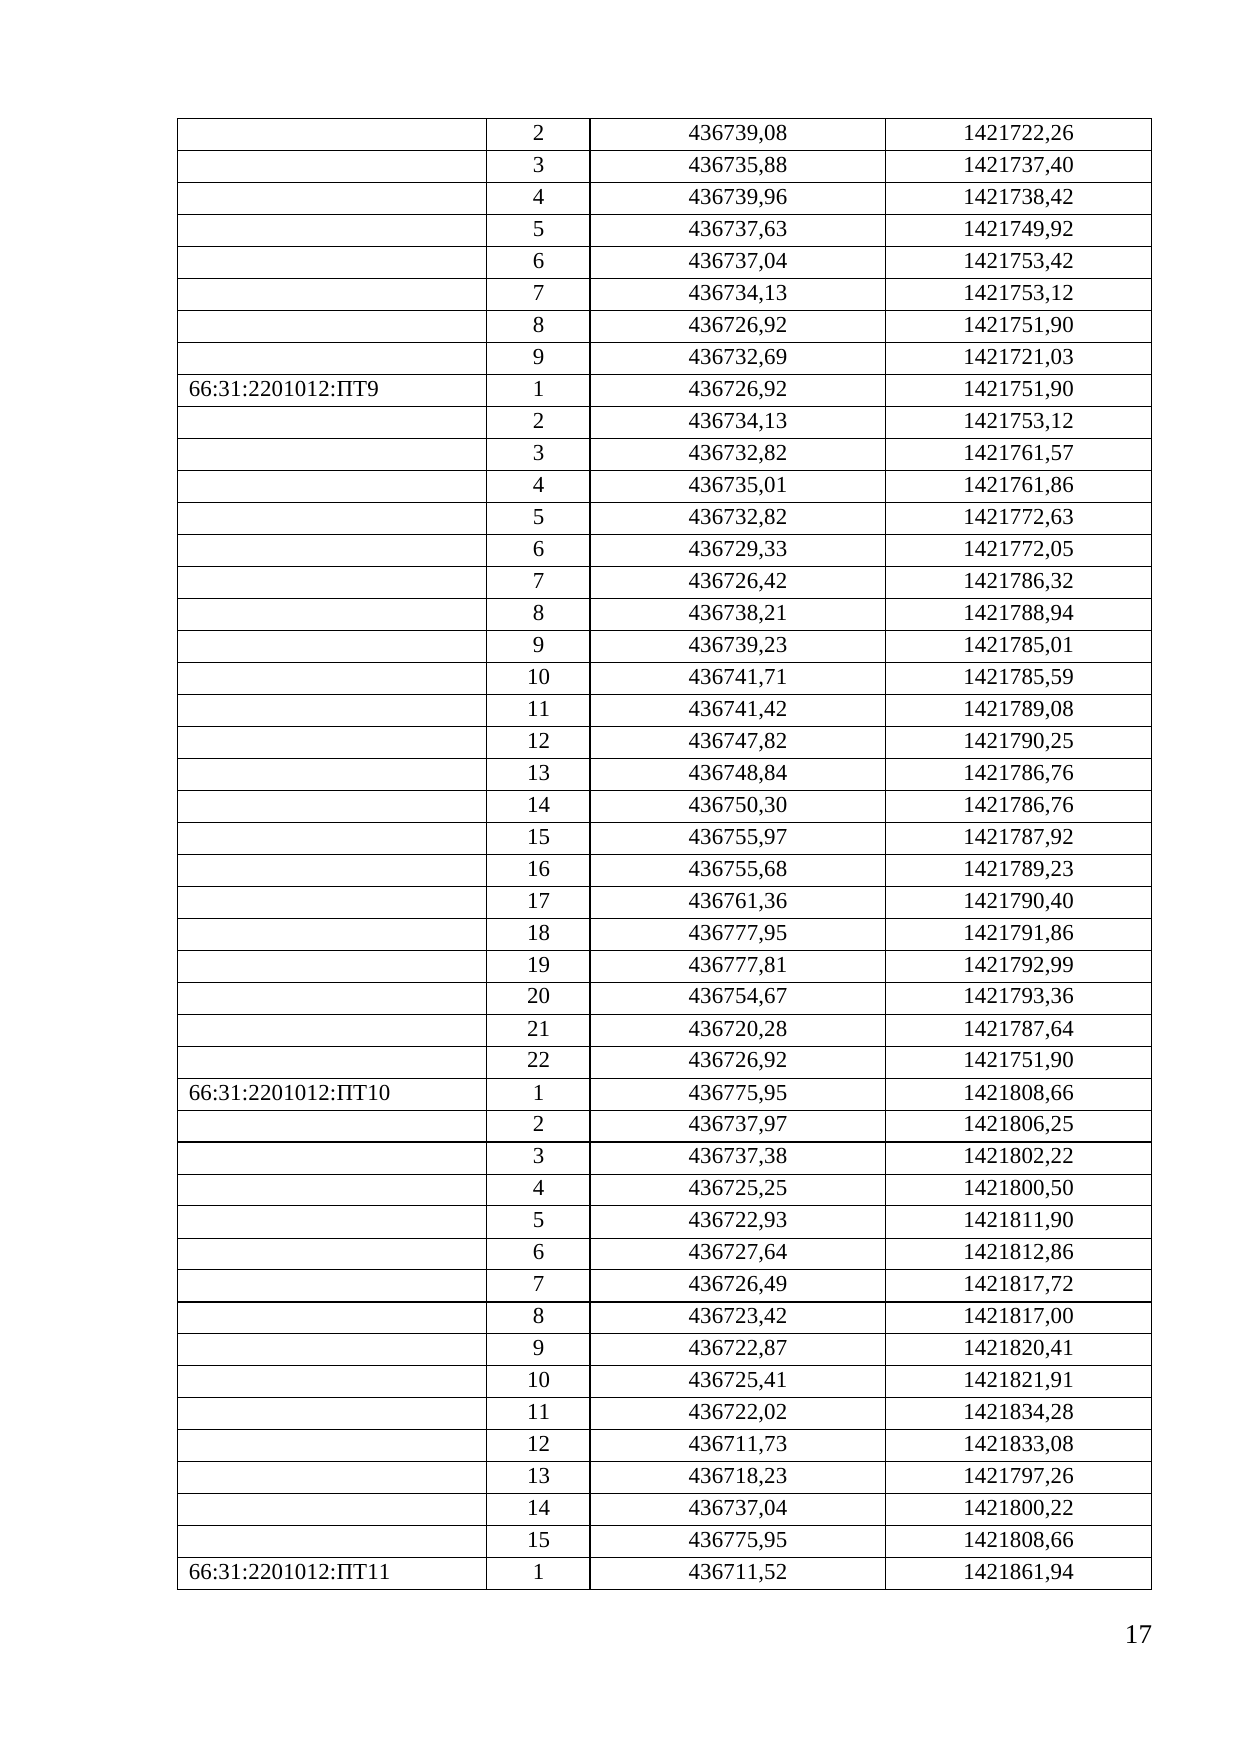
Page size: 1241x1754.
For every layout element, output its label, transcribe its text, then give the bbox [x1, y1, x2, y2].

table_cell 1421772,05 [886, 535, 1151, 566]
table_cell [178, 791, 486, 822]
table_cell 2 [487, 119, 589, 150]
table_cell [178, 1398, 486, 1429]
table_cell 2 [487, 1111, 589, 1141]
table_cell 436725,41 [591, 1366, 885, 1397]
table_cell 1421738,42 [886, 183, 1151, 214]
table_cell 1421792,99 [886, 951, 1151, 982]
table_cell 1421786,32 [886, 567, 1151, 598]
table_cell 11 [487, 1398, 589, 1429]
table_cell 66:31:2201012:ПТ10 [178, 1079, 486, 1109]
table_cell 1421817,00 [886, 1303, 1151, 1333]
table_cell 13 [487, 759, 589, 790]
table_cell 436729,33 [591, 535, 885, 566]
table_cell 21 [487, 1015, 589, 1046]
table_cell 1421797,26 [886, 1462, 1151, 1493]
table_cell 8 [487, 1303, 589, 1333]
table_cell [178, 1303, 486, 1333]
table_cell 12 [487, 727, 589, 758]
table_cell 1421800,22 [886, 1494, 1151, 1525]
table_cell 1421790,25 [886, 727, 1151, 758]
table_cell 1421787,64 [886, 1015, 1151, 1046]
table_cell 10 [487, 1366, 589, 1397]
table_cell 66:31:2201012:ПТ9 [178, 375, 486, 406]
table_cell 436732,82 [591, 439, 885, 470]
table_cell 436775,95 [591, 1526, 885, 1557]
table_cell 436726,92 [591, 1047, 885, 1077]
table_cell 1421808,66 [886, 1526, 1151, 1557]
table_cell [178, 503, 486, 534]
table_cell [178, 1270, 486, 1301]
table_cell 436720,28 [591, 1015, 885, 1046]
table_cell 1421721,03 [886, 343, 1151, 374]
table_cell 436754,67 [591, 983, 885, 1013]
table_cell [178, 951, 486, 982]
table_cell 436741,42 [591, 695, 885, 726]
table_cell 5 [487, 1206, 589, 1237]
table_cell 1421790,40 [886, 887, 1151, 918]
table_cell 6 [487, 535, 589, 566]
table_cell 436725,25 [591, 1175, 885, 1205]
table_cell 436722,87 [591, 1334, 885, 1365]
table_cell 12 [487, 1430, 589, 1461]
table_cell 1421786,76 [886, 759, 1151, 790]
table_cell 1421753,42 [886, 247, 1151, 278]
table_cell [178, 1430, 486, 1461]
table_cell [178, 439, 486, 470]
table_cell 436775,95 [591, 1079, 885, 1109]
table_cell [178, 1143, 486, 1173]
table_cell 436718,23 [591, 1462, 885, 1493]
table_cell 3 [487, 1143, 589, 1173]
table_cell 9 [487, 1334, 589, 1365]
table_cell 6 [487, 1239, 589, 1269]
table_cell [178, 695, 486, 726]
table_cell 16 [487, 855, 589, 886]
table_cell 1421789,23 [886, 855, 1151, 886]
table_cell [178, 407, 486, 438]
table_cell 436739,96 [591, 183, 885, 214]
table_cell 9 [487, 631, 589, 662]
table_cell 20 [487, 983, 589, 1013]
table_cell 436726,42 [591, 567, 885, 598]
table_cell 436734,13 [591, 279, 885, 310]
table_cell 13 [487, 1462, 589, 1493]
table_cell [178, 887, 486, 918]
table_cell [178, 983, 486, 1013]
table_cell 436735,01 [591, 471, 885, 502]
table_cell 1421861,94 [886, 1558, 1151, 1589]
table_cell [178, 1462, 486, 1493]
table_cell 1421800,50 [886, 1175, 1151, 1205]
table_cell 436739,23 [591, 631, 885, 662]
table_cell 436741,71 [591, 663, 885, 694]
table_cell [178, 247, 486, 278]
table_cell 4 [487, 1175, 589, 1205]
table_cell 1421749,92 [886, 215, 1151, 246]
table_cell 436737,04 [591, 247, 885, 278]
table_cell [178, 1366, 486, 1397]
table_cell 436737,63 [591, 215, 885, 246]
table_cell 436738,21 [591, 599, 885, 630]
table_cell [178, 1175, 486, 1205]
table_cell [178, 1239, 486, 1269]
table_cell [178, 535, 486, 566]
table_cell 1421834,28 [886, 1398, 1151, 1429]
table_cell 1421761,57 [886, 439, 1151, 470]
table_cell 1421753,12 [886, 279, 1151, 310]
table_cell 436748,84 [591, 759, 885, 790]
table_cell [178, 599, 486, 630]
table_cell 1421791,86 [886, 919, 1151, 949]
table_cell 1421722,26 [886, 119, 1151, 150]
table_cell 19 [487, 951, 589, 982]
table_cell 1421802,22 [886, 1143, 1151, 1173]
table_cell 436732,69 [591, 343, 885, 374]
table_cell [178, 1494, 486, 1525]
table_cell [178, 1206, 486, 1237]
table_cell 1421751,90 [886, 1047, 1151, 1077]
table_cell [178, 1015, 486, 1046]
table_cell 436777,95 [591, 919, 885, 949]
table_cell [178, 567, 486, 598]
table_cell 10 [487, 663, 589, 694]
table_cell 1421789,08 [886, 695, 1151, 726]
table_cell 1421787,92 [886, 823, 1151, 854]
table_cell 436737,04 [591, 1494, 885, 1525]
table_cell 1421808,66 [886, 1079, 1151, 1109]
table_cell 3 [487, 151, 589, 182]
table_cell 1421821,91 [886, 1366, 1151, 1397]
table_cell [178, 183, 486, 214]
table_cell [178, 919, 486, 949]
table_cell 1 [487, 375, 589, 406]
table_cell 4 [487, 471, 589, 502]
table_cell [178, 1334, 486, 1365]
table_cell 436711,73 [591, 1430, 885, 1461]
table_cell 1421817,72 [886, 1270, 1151, 1301]
table_cell 436726,49 [591, 1270, 885, 1301]
table_cell [178, 151, 486, 182]
table_cell [178, 343, 486, 374]
table_cell 1421788,94 [886, 599, 1151, 630]
table_cell 1 [487, 1558, 589, 1589]
table_cell 3 [487, 439, 589, 470]
table_cell 436726,92 [591, 311, 885, 342]
table_cell [178, 823, 486, 854]
table_cell 436723,42 [591, 1303, 885, 1333]
table_cell 14 [487, 791, 589, 822]
table_cell 1421793,36 [886, 983, 1151, 1013]
table_cell 1421833,08 [886, 1430, 1151, 1461]
table_cell 436726,92 [591, 375, 885, 406]
table_cell [178, 1111, 486, 1141]
table_cell 17 [487, 887, 589, 918]
table_cell 8 [487, 599, 589, 630]
table_cell 436755,68 [591, 855, 885, 886]
table_cell [178, 631, 486, 662]
table_cell 5 [487, 215, 589, 246]
table_cell 436777,81 [591, 951, 885, 982]
table_cell 436737,97 [591, 1111, 885, 1141]
table_cell 436722,02 [591, 1398, 885, 1429]
table_cell 1421820,41 [886, 1334, 1151, 1365]
table_cell 7 [487, 279, 589, 310]
table_cell 1421786,76 [886, 791, 1151, 822]
table_cell 15 [487, 823, 589, 854]
table_cell 1421785,59 [886, 663, 1151, 694]
table_cell 18 [487, 919, 589, 949]
table_cell 7 [487, 567, 589, 598]
table_cell 2 [487, 407, 589, 438]
table_cell 436734,13 [591, 407, 885, 438]
table_cell [178, 215, 486, 246]
table_cell 1421751,90 [886, 375, 1151, 406]
table_cell 1421772,63 [886, 503, 1151, 534]
table_cell 436735,88 [591, 151, 885, 182]
table_cell 1421812,86 [886, 1239, 1151, 1269]
table_cell 1421753,12 [886, 407, 1151, 438]
table_cell 5 [487, 503, 589, 534]
table_cell 8 [487, 311, 589, 342]
table_cell [178, 727, 486, 758]
table_cell 436761,36 [591, 887, 885, 918]
table_cell 1 [487, 1079, 589, 1109]
table_cell [178, 663, 486, 694]
table_cell 15 [487, 1526, 589, 1557]
table_cell [178, 119, 486, 150]
table_cell 9 [487, 343, 589, 374]
table_cell 6 [487, 247, 589, 278]
table_cell 14 [487, 1494, 589, 1525]
table_cell 436727,64 [591, 1239, 885, 1269]
table_cell 1421811,90 [886, 1206, 1151, 1237]
table_cell 436732,82 [591, 503, 885, 534]
table_cell [178, 1047, 486, 1077]
table_cell 66:31:2201012:ПТ11 [178, 1558, 486, 1589]
table_cell [178, 471, 486, 502]
table_cell 4 [487, 183, 589, 214]
table_cell 7 [487, 1270, 589, 1301]
table_cell [178, 279, 486, 310]
table_cell 1421751,90 [886, 311, 1151, 342]
table_cell 436722,93 [591, 1206, 885, 1237]
table_cell 436739,08 [591, 119, 885, 150]
table_cell [178, 759, 486, 790]
table_cell 436755,97 [591, 823, 885, 854]
table_cell 1421737,40 [886, 151, 1151, 182]
table_cell 436747,82 [591, 727, 885, 758]
table_cell 436711,52 [591, 1558, 885, 1589]
table_cell 436737,38 [591, 1143, 885, 1173]
table_cell 11 [487, 695, 589, 726]
table_cell [178, 1526, 486, 1557]
table_cell 1421806,25 [886, 1111, 1151, 1141]
table_cell [178, 855, 486, 886]
table_cell 1421785,01 [886, 631, 1151, 662]
table_cell [178, 311, 486, 342]
table_cell 22 [487, 1047, 589, 1077]
table_cell 436750,30 [591, 791, 885, 822]
table_cell 1421761,86 [886, 471, 1151, 502]
